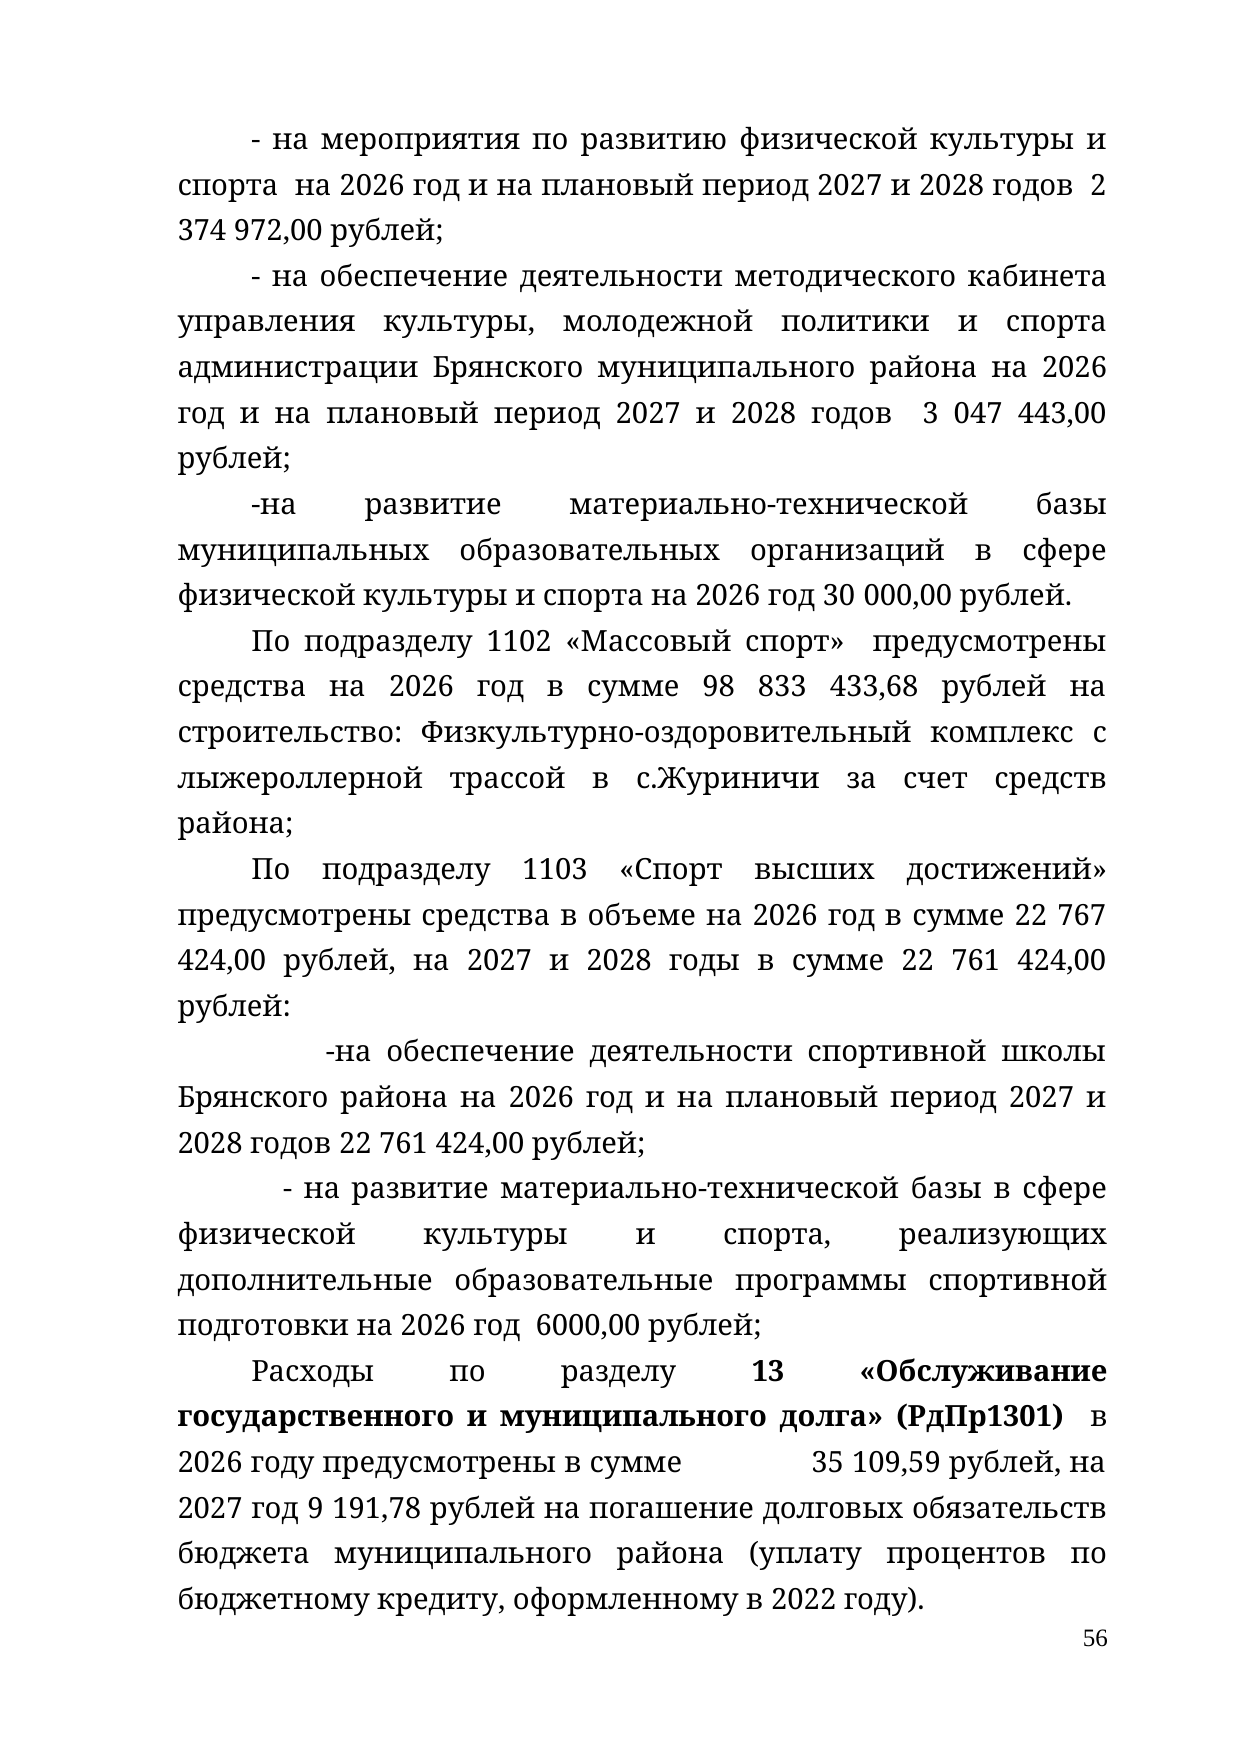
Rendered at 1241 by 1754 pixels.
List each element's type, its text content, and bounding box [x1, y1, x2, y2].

text - на развитие материально-технической базы в сфере физической культуры и спорта, реализующих дополнительные образовательные программы спортивной подготовки на 2026 год 6000,00 рублей; [177, 1167, 1107, 1344]
text По подразделу 1103 «Спорт высших достижений» предусмотрены средства в объеме на 2026 год в сумме 22 767 424,00 рублей, на 2027 и 2028 годы в сумме 22 761 424,00 рублей: [177, 848, 1107, 1025]
text -на обеспечение деятельности спортивной школы Брянского района на 2026 год и на плановый период 2027 и 2028 годов 22 761 424,00 рублей; [177, 1031, 1107, 1162]
text По подразделу 1102 «Массовый спорт» предусмотрены средства на 2026 год в сумме 98 833 433,68 рублей на строительство: Физкультурно-оздоровительный комплекс с лыжероллерной трассой в с.Журиничи за счет средств района; [177, 620, 1107, 842]
text - на обеспечение деятельности методического кабинета управления культуры, молодежной политики и спорта администрации Брянского муниципального района на 2026 год и на плановый период 2027 и 2028 годов 3 047 443,00 рублей; [177, 255, 1107, 477]
text -на развитие материально-технической базы муниципальных образовательных организаций в сфере физической культуры и спорта на 2026 год 30 000,00 рублей. [177, 483, 1107, 614]
text Расходы по разделу 13 «Обслуживание государственного и муниципального долга» (РдПр1301) в 2026 году предусмотрены в сумме 35 109,59 рублей, на 2027 год 9 191,78 рублей на погашение долговых обязательств бюджета муниципального района (уплату процентов по бюджетному кредиту, оформленному в 2022 году). [177, 1350, 1107, 1618]
text - на мероприятия по развитию физической культуры и спорта на 2026 год и на плановый период 2027 и 2028 годов 2 374 972,00 рублей; [177, 118, 1107, 249]
